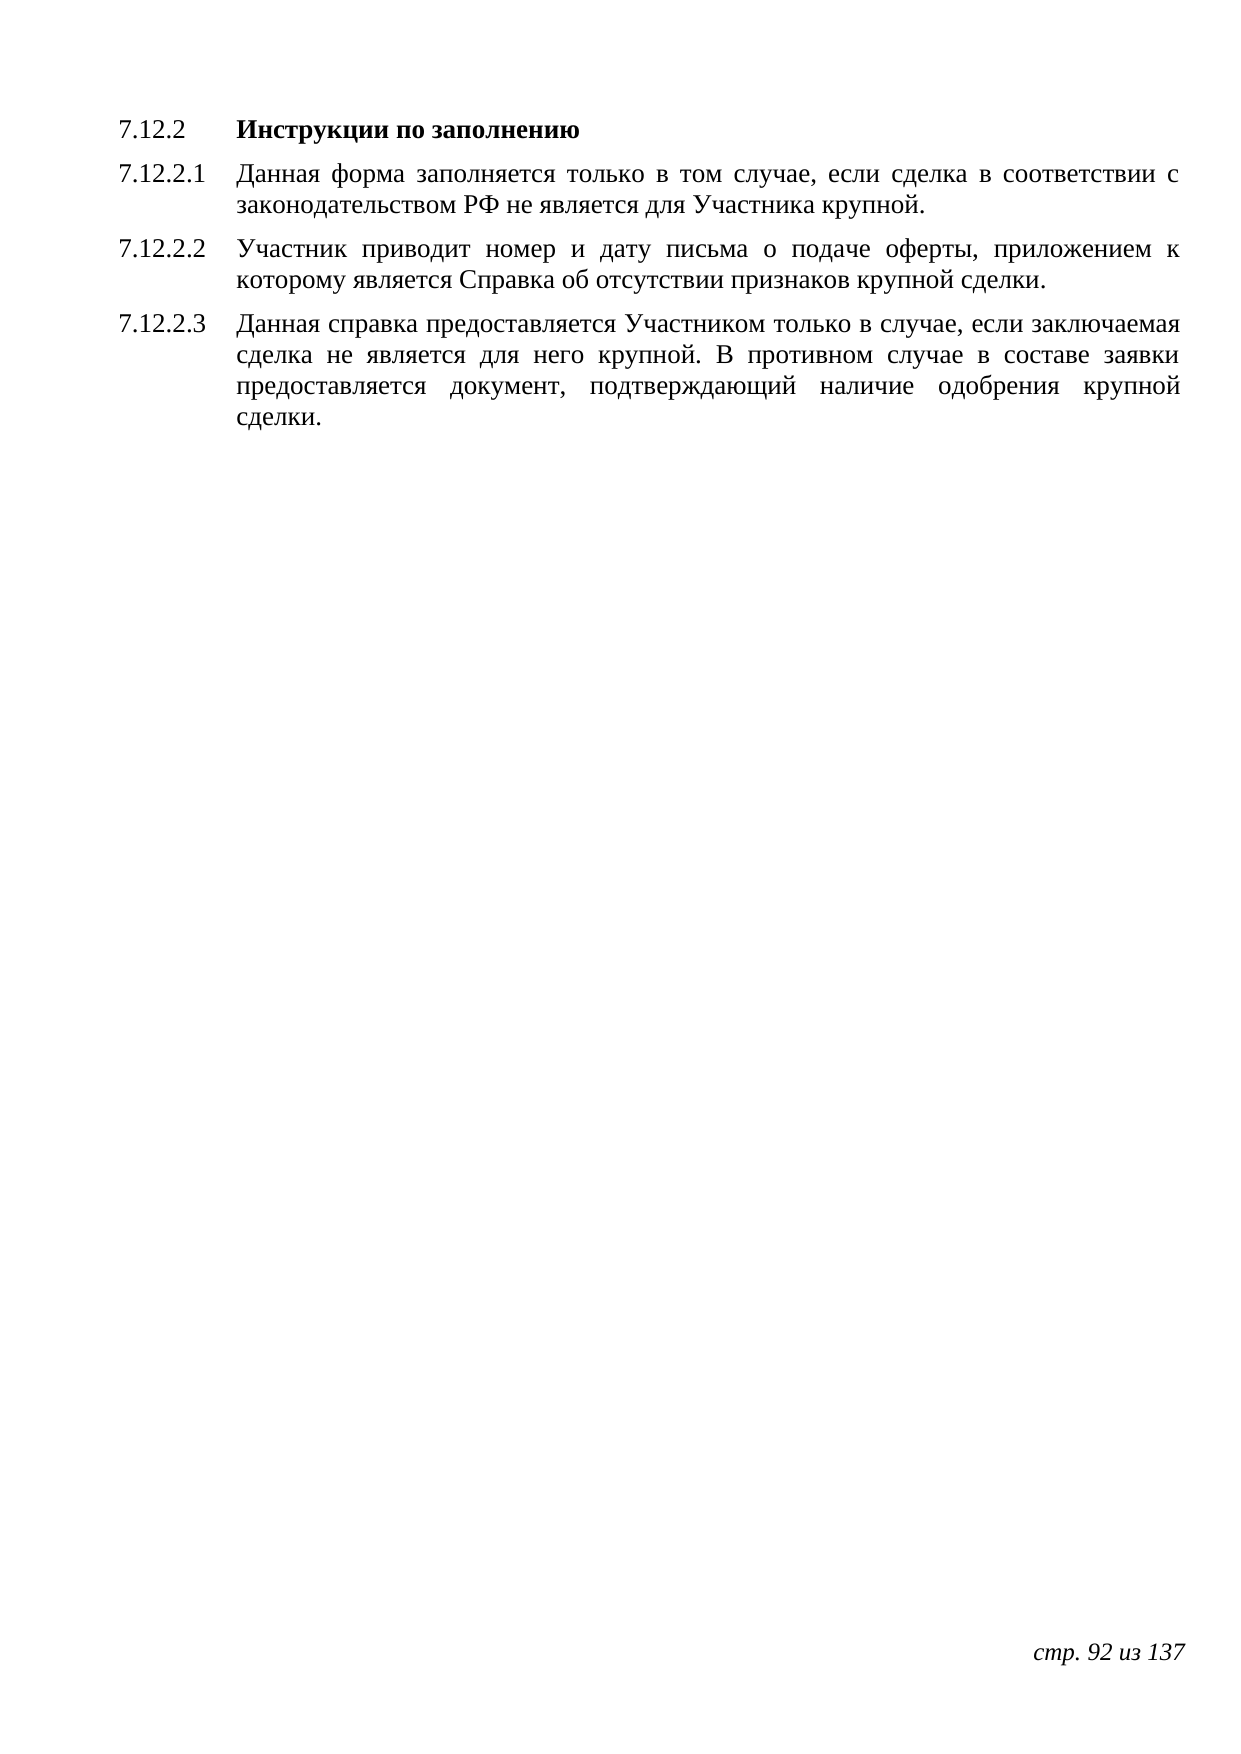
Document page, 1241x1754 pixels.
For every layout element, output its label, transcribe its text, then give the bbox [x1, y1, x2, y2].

list Участник приводит номер и дату письма о подаче оферты, приложением к которому является Справка об отсутствии признаков крупной сделки. [118, 232, 1181, 294]
list Инструкции по заполнению [118, 114, 1181, 145]
list Данная справка предоставляется Участником только в случае, если заключаемая сделка не является для него крупной. В противном случае в составе заявки предоставляется документ, подтверждающий наличие одобрения крупной сделки. [118, 307, 1181, 431]
list Данная форма заполняется только в том случае, если сделка в соответствии с законодательством РФ не является для Участника крупной. [118, 157, 1181, 219]
